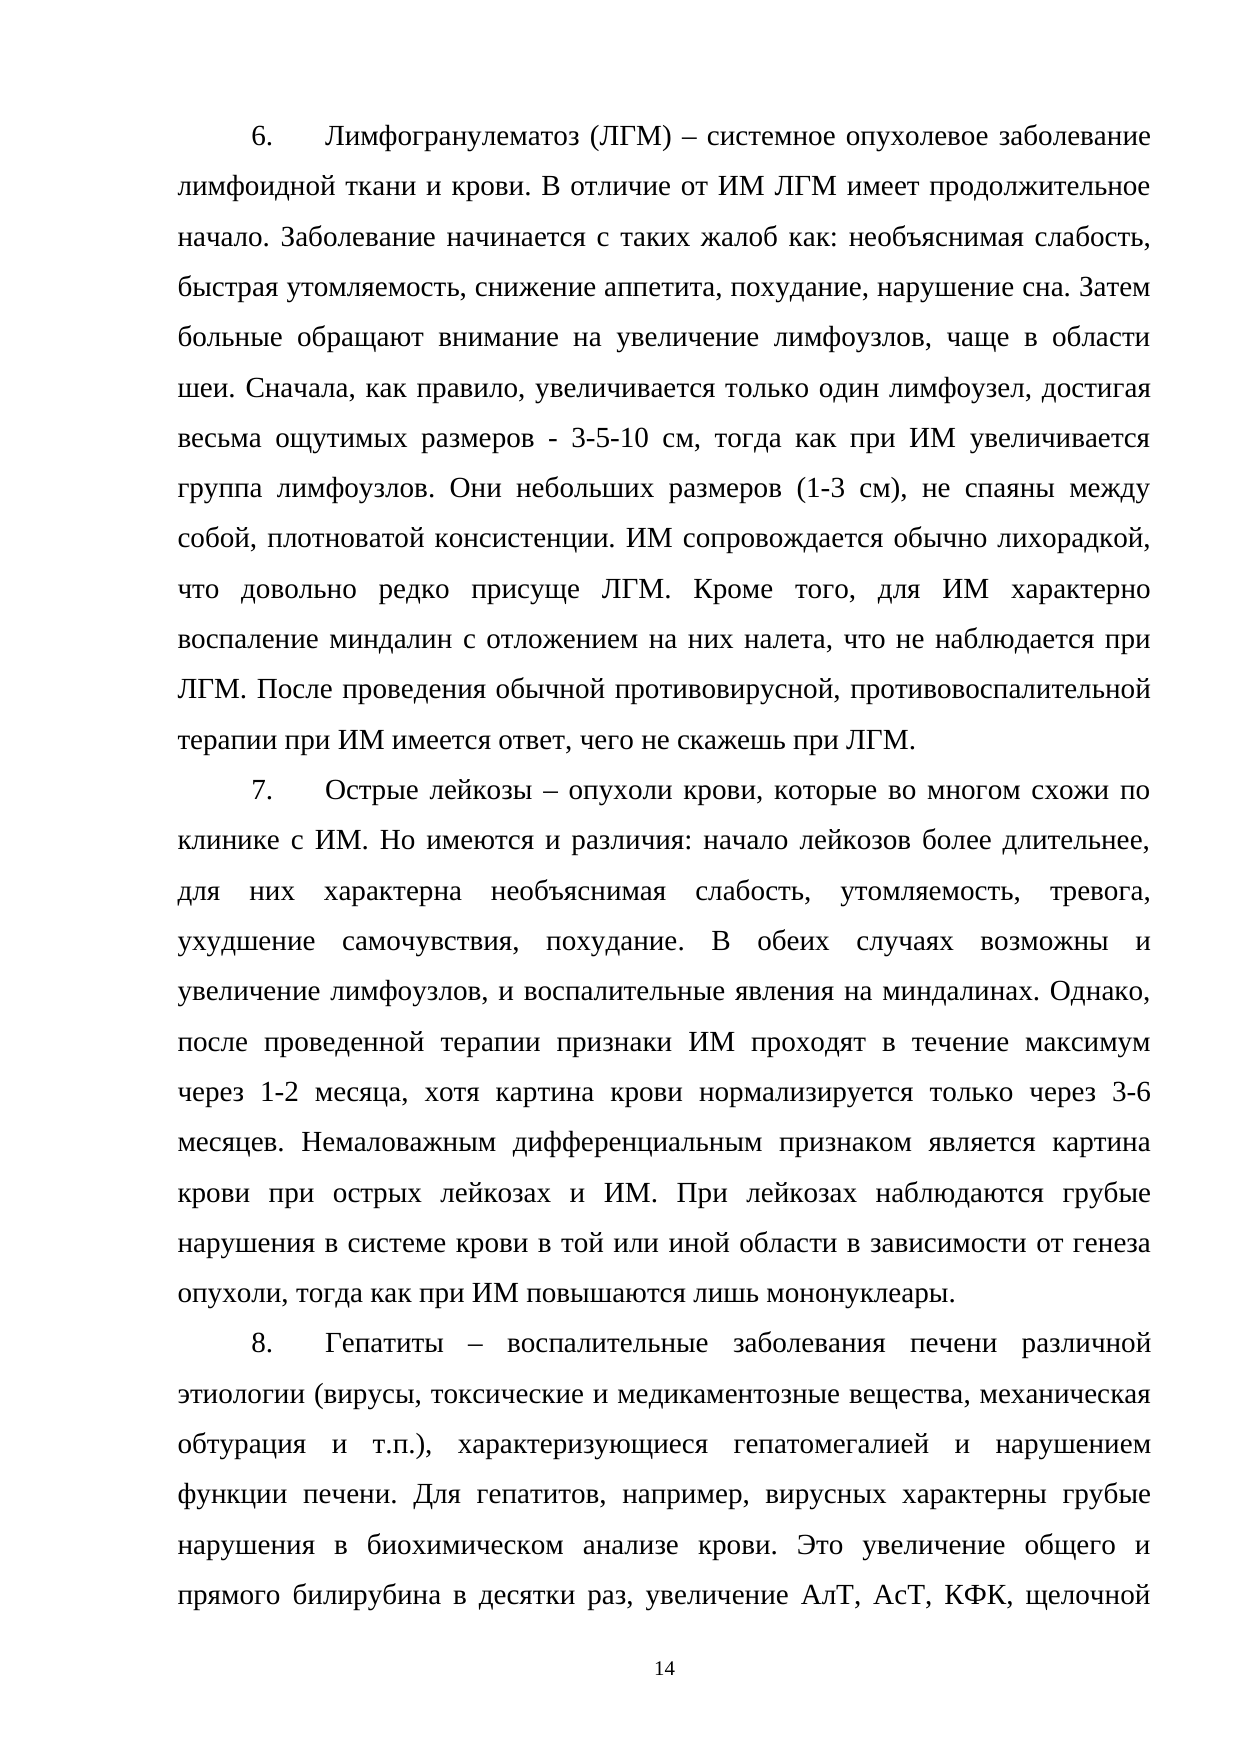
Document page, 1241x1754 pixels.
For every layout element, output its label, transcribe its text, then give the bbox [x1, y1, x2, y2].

list Острые лейкозы – опухоли крови, которые во многом схожи по клинике с ИМ. Но имеются и различия: начало лейкозов более длительнее, для них характерна необъяснимая слабость, утомляемость, тревога, ухудшение самочувствия, похудание. В обеих случаях возможны и увеличение лимфоузлов, и воспалительные явления на миндалинах. Однако, после проведенной терапии признаки ИМ проходят в течение максимум через 1-2 месяца, хотя картина крови нормализируется только через 3-6 месяцев. Немаловажным дифференциальным признаком является картина крови при острых лейкозах и ИМ. При лейкозах наблюдаются грубые нарушения в системе крови в той или иной области в зависимости от генеза опухоли, тогда как при ИМ повышаются лишь мононуклеары. [177, 772, 1152, 1309]
list Лимфогранулематоз (ЛГМ) – системное опухолевое заболевание лимфоидной ткани и крови. В отличие от ИМ ЛГМ имеет продолжительное начало. Заболевание начинается с таких жалоб как: необъяснимая слабость, быстрая утомляемость, снижение аппетита, похудание, нарушение сна. Затем больные обращают внимание на увеличение лимфоузлов, чаще в области шеи. Сначала, как правило, увеличивается только один лимфоузел, достигая весьма ощутимых размеров - 3-5-10 см, тогда как при ИМ увеличивается группа лимфоузлов. Они небольших размеров (1-3 см), не спаяны между собой, плотноватой консистенции. ИМ сопровождается обычно лихорадкой, что довольно редко присуще ЛГМ. Кроме того, для ИМ характерно воспаление миндалин с отложением на них налета, что не наблюдается при ЛГМ. После проведения обычной противовирусной, противовоспалительной терапии при ИМ имеется ответ, чего не скажешь при ЛГМ. [177, 118, 1152, 755]
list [177, 1326, 1152, 1611]
